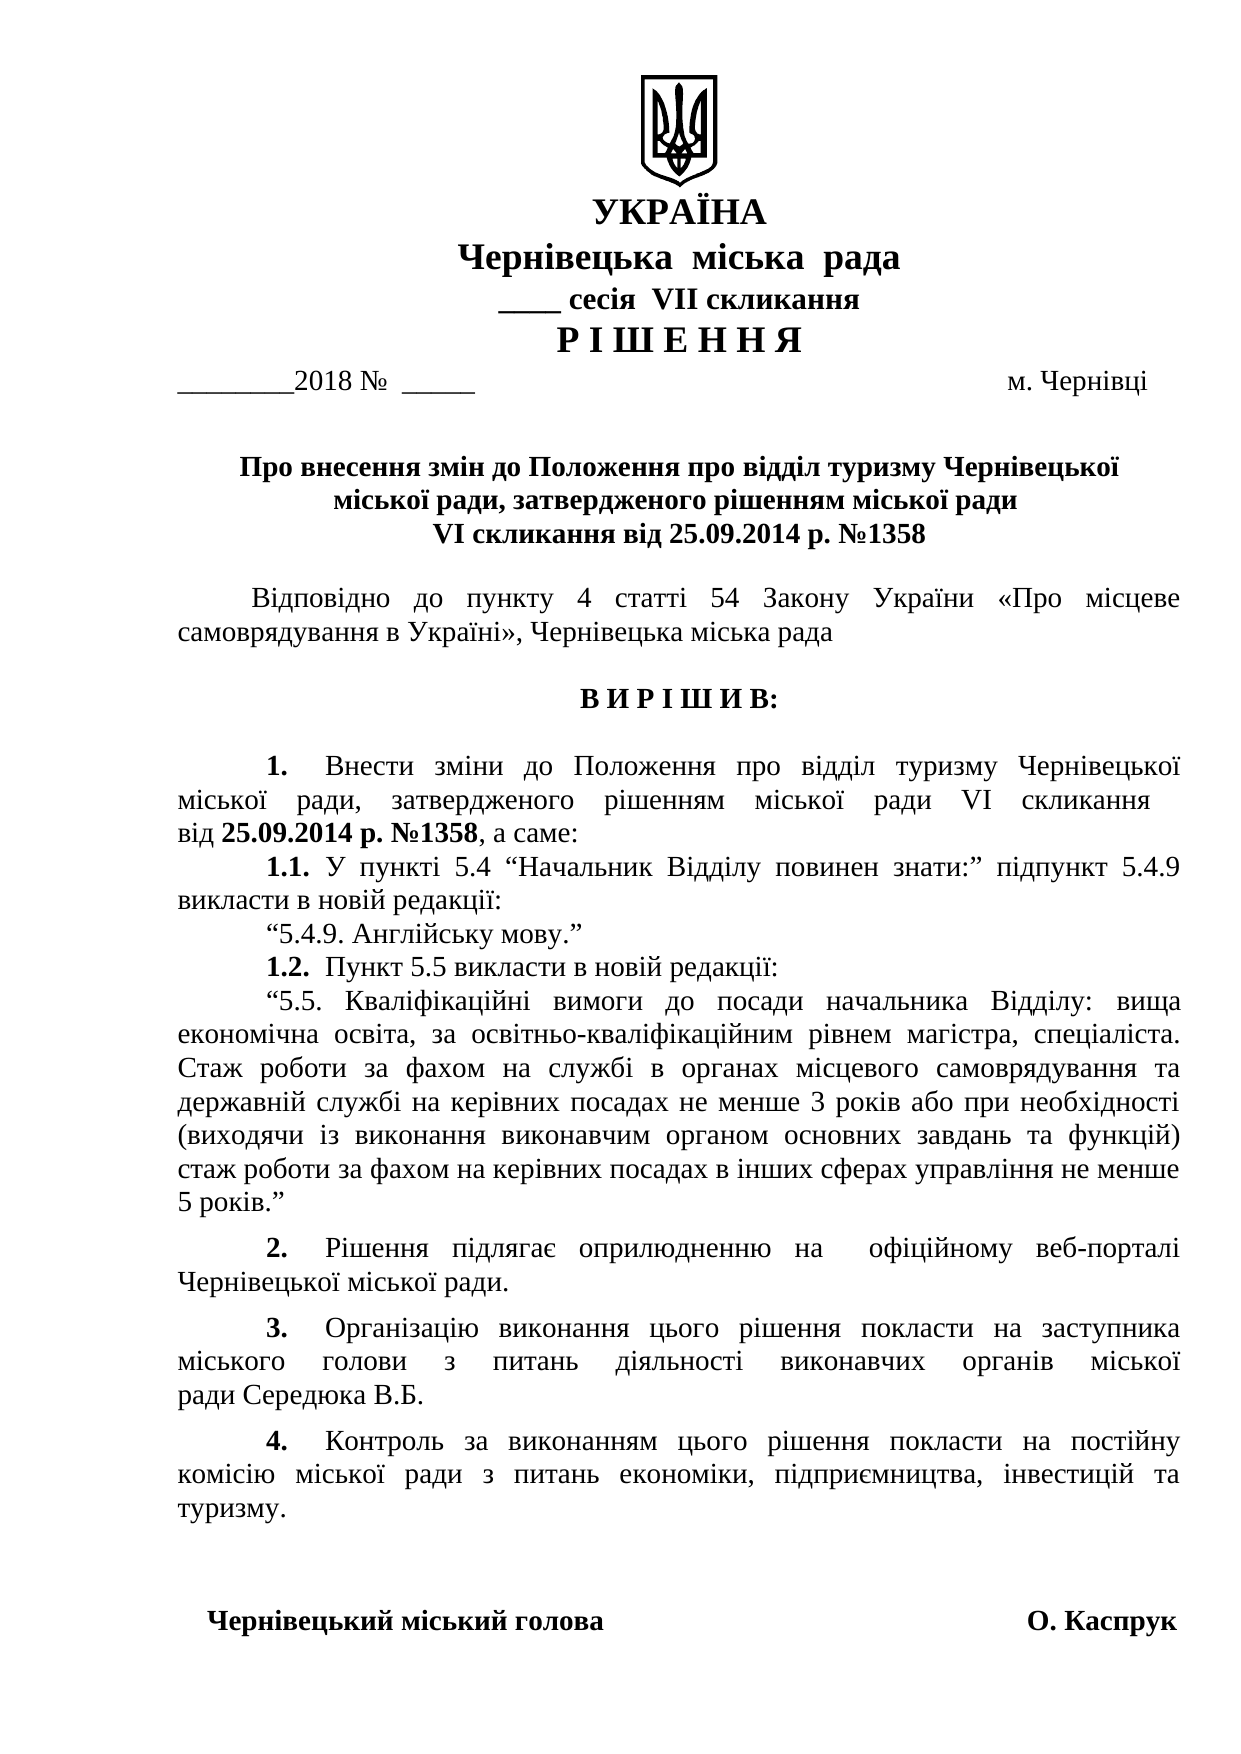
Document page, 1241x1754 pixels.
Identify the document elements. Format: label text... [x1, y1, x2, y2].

text В И Р І Ш И В: [177, 681, 1181, 715]
text Чернівецький міський голова О. Каспрук [207, 1603, 1181, 1637]
text Про внесення змін до Положення про відділ туризму Чернівецької [177, 449, 1181, 482]
text “5.4.9. Англійську мову.” [177, 916, 1181, 949]
text “5.5. Кваліфікаційні вимоги до посади начальника Відділу: вища економічна освіта, за освітньо-кваліфікаційним рівнем магістра, спеціаліста. Стаж роботи за фахом на службі в органах місцевого самоврядування та державній службі на керівних посадах не менше 3 років або при необхідності (виходячи із виконання виконавчим органом основних завдань та функцій) стаж роботи за фахом на керівних посадах в інших сферах управління не менше 5 років.” [177, 983, 1181, 1218]
list У пункті 5.4 “Начальник Відділу повинен знати:” підпункт 5.4.9 викласти в новій редакції: [177, 849, 1181, 916]
text міської ради, затвердженого рішенням міської ради VI скликання від 25.09.2014 р. №1358 [177, 482, 1181, 549]
subtitle Р І Ш Е Н Н Я [177, 318, 1181, 361]
list Внести зміни до Положення про відділ туризму Чернівецької міської ради, затвердженого рішенням міської ради VI скликання від 25.09.2014 р. №1358, а саме: [177, 748, 1181, 849]
text ____ сесія VІІ скликання [177, 280, 1181, 316]
text ________2018 № _____ м. Чернівці [177, 363, 1181, 397]
list Рішення підлягає оприлюдненню на офіційному веб-порталі Чернівецької міської ради. [177, 1230, 1181, 1297]
list Контроль за виконанням цього рішення покласти на постійну комісію міської ради з питань економіки, підприємництва, інвестицій та туризму. [177, 1423, 1181, 1524]
subtitle Чернівецька міська рада [177, 235, 1181, 278]
list Пункт 5.5 викласти в новій редакції: [177, 949, 1181, 983]
text УКРАЇНА [177, 189, 1181, 233]
text Відповідно до пункту 4 статті 54 Закону України «Про місцеве самоврядування в Україні», Чернівецька міська рада [177, 581, 1181, 648]
list Організацію виконання цього рішення покласти на заступника міського голови з питань діяльності виконавчих органів міської ради Середюка В.Б. [177, 1310, 1181, 1411]
